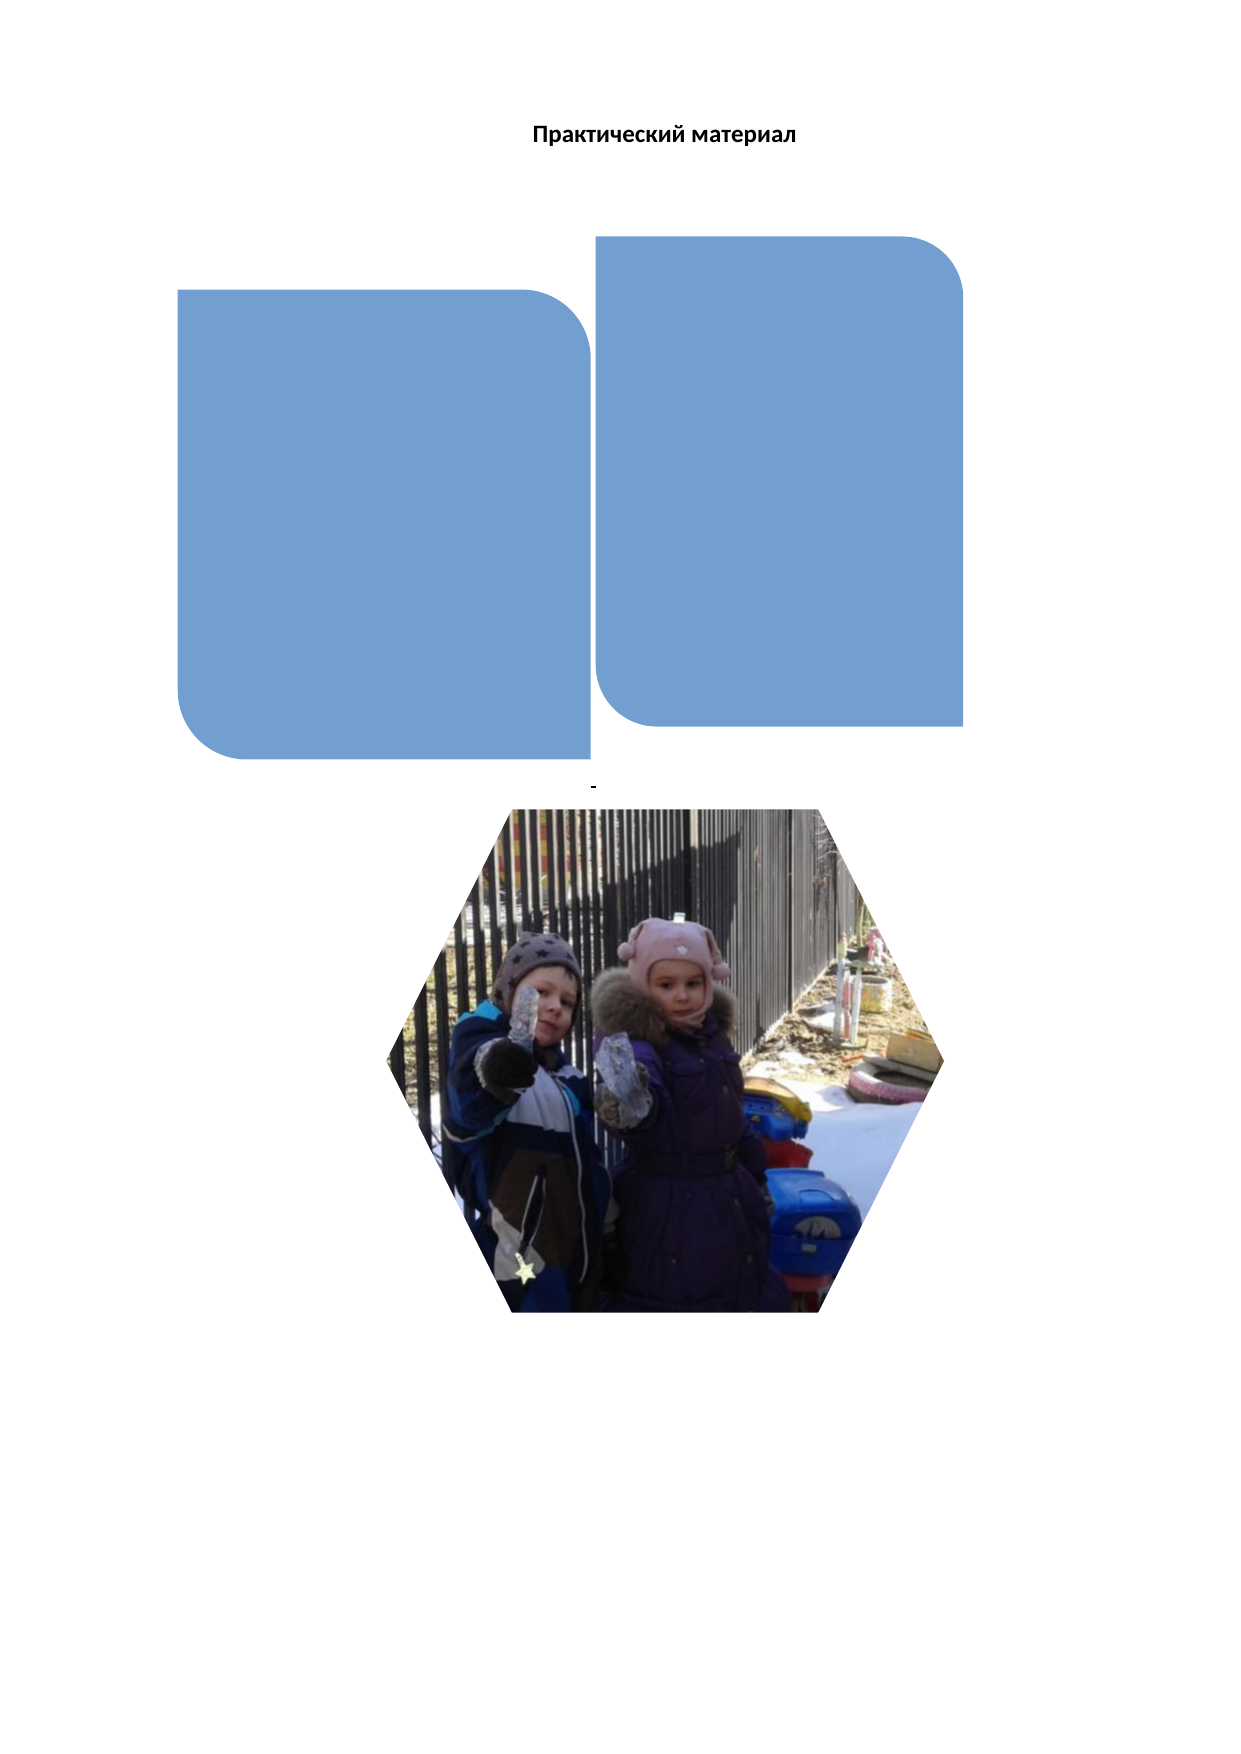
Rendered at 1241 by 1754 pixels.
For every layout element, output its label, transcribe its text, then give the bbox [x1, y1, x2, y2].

text Практический материал [177, 118, 1152, 149]
picture [386, 809, 945, 1313]
